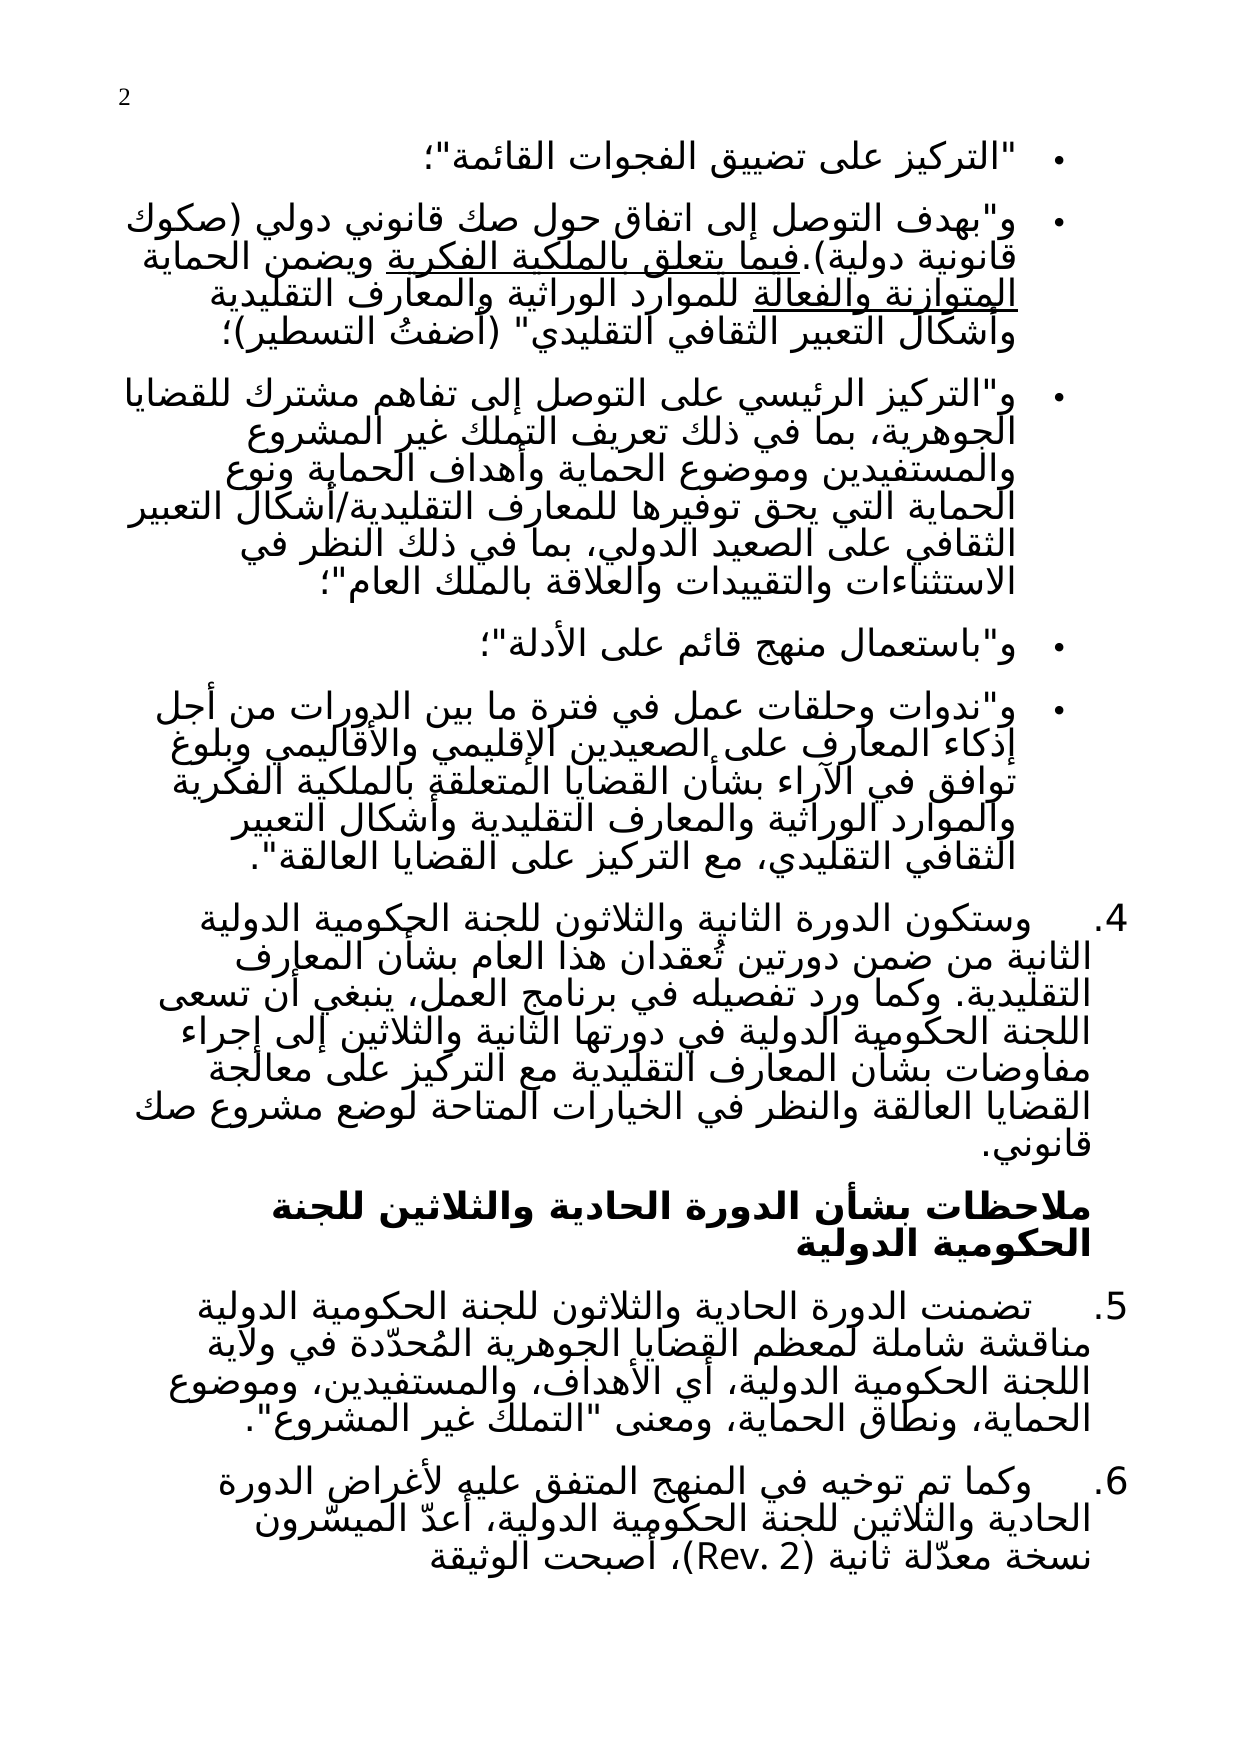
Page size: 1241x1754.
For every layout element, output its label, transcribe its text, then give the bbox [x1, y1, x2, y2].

text وستكون الدورة الثانية والثلاثون للجنة الحكومية الدولية الثانية من ضمن دورتين تُعقدان هذا العام بشأن المعارف التقليدية. وكما ورد تفصيله في برنامج العمل، ينبغي أن تسعى اللجنة الحكومية الدولية في دورتها الثانية والثلاثين إلى إجراء مفاوضات بشأن المعارف التقليدية مع التركيز على معالجة القضايا العالقة والنظر في الخيارات المتاحة لوضع مشروع صك قانوني. [118, 902, 1092, 1164]
list و"التركيز الرئيسي على التوصل إلى تفاهم مشترك للقضايا الجوهرية، بما في ذلك تعريف التملك غير المشروع والمستفيدين وموضوع الحماية وأهداف الحماية ونوع الحماية التي يحق توفيرها للمعارف التقليدية/أشكال التعبير الثقافي على الصعيد الدولي، بما في ذلك النظر في الاستثناءات والتقييدات والعلاقة بالملك العام"؛ [118, 377, 1055, 602]
text تضمنت الدورة الحادية والثلاثون للجنة الحكومية الدولية مناقشة شاملة لمعظم القضايا الجوهرية المُحدّدة في ولاية اللجنة الحكومية الدولية، أي الأهداف، والمستفيدين، وموضوع الحماية، ونطاق الحماية، ومعنى "التملك غير المشروع". [118, 1289, 1092, 1439]
list و"باستعمال منهج قائم على الأدلة"؛ [118, 627, 1055, 664]
text ‏ملاحظات بشأن الدورة الحادية والثلاثين للجنة الحكومية الدولية [118, 1189, 1092, 1264]
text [118, 1464, 1092, 1577]
list و"ندوات وحلقات عمل في فترة ما بين الدورات من أجل إذكاء المعارف على الصعيدين الإقليمي والأقاليمي وبلوغ توافق في الآراء بشأن القضايا المتعلقة بالملكية الفكرية والموارد الوراثية والمعارف التقليدية وأشكال التعبير الثقافي التقليدي، مع التركيز على القضايا العالقة". [118, 689, 1055, 877]
list "التركيز على تضييق الفجوات القائمة"؛ [118, 139, 1055, 177]
list و"بهدف التوصل إلى اتفاق حول صك قانوني دولي (صكوك قانونية دولية).فيما يتعلق بالملكية الفكرية ويضمن الحماية المتوازنة والفعالة للموارد الوراثية والمعارف التقليدية وأشكال التعبير الثقافي التقليدي" (أضفتُ التسطير)؛ [118, 202, 1055, 352]
